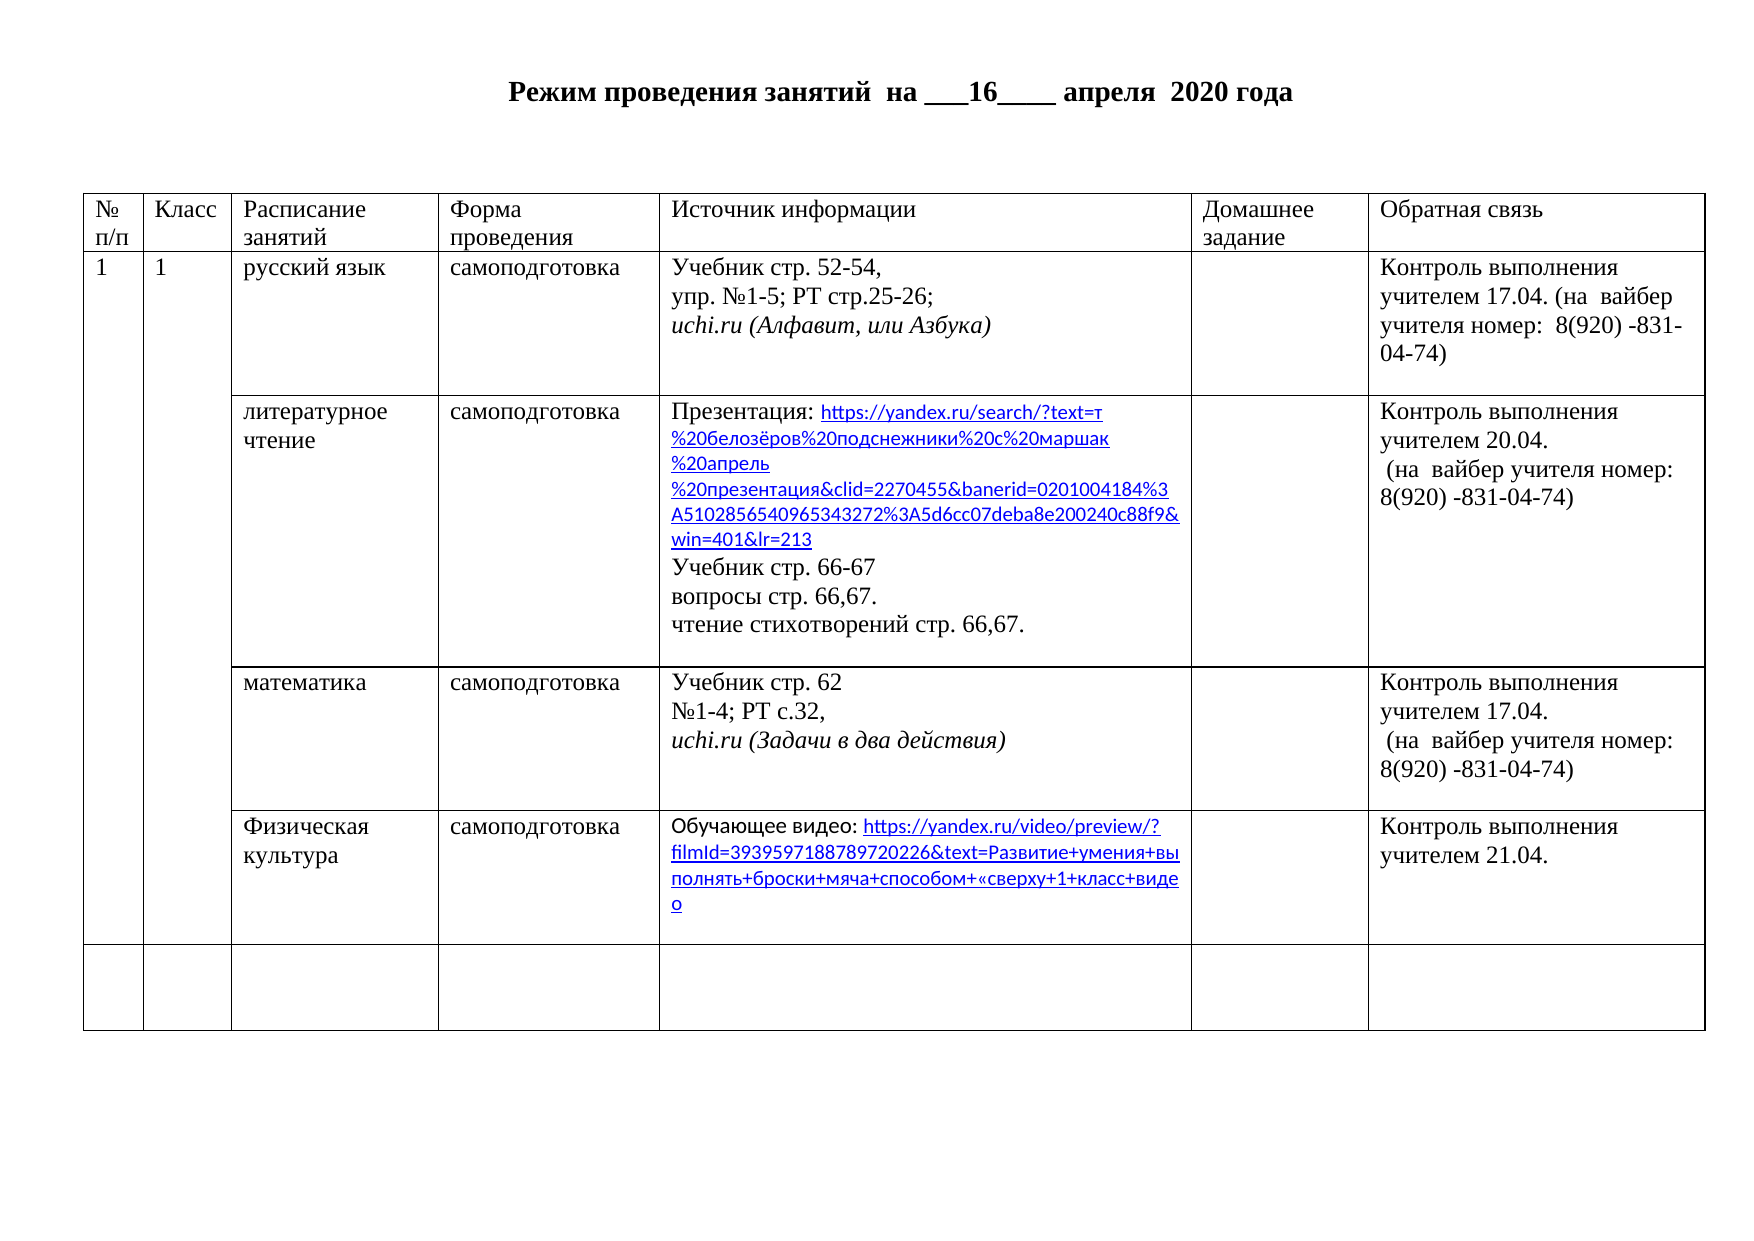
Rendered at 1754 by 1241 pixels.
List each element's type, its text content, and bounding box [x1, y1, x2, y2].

table_header Обратная связь [1369, 194, 1704, 251]
table_cell Учебник стр. 52-54, упр. №1-5; РТ стр.25-26; uchi.ru (Алфавит, или Азбука) [660, 252, 1191, 395]
table_cell [232, 945, 438, 1030]
table_cell [1369, 945, 1704, 1030]
table_cell самоподготовка [439, 668, 659, 810]
table_cell самоподготовка [439, 811, 659, 944]
table_cell Контроль выполнения учителем 17.04. (на вайбер учителя номер: 8(920) -831-04-74) [1369, 252, 1704, 395]
text Режим проведения занятий на ___16____ апреля 2020 года [118, 74, 1683, 107]
table_cell [144, 945, 231, 1030]
table_cell русский язык [232, 252, 438, 395]
table_cell Презентация: https://yandex.ru/search/?text=т%20белозёров%20подснежники%20с%20маршак%20апрель%20презентация&clid=2270455&banerid=0201004184%3A5102856540965343272%3A5d6cc07deba8e200240c88f9&win=401&lr=213 Учебник стр. 66-67 вопросы стр. 66,67. чтение стихотворений стр. 66,67. [660, 396, 1191, 666]
table_cell 1 [144, 252, 231, 944]
table_cell [1192, 811, 1368, 944]
table_cell Контроль выполнения учителем 21.04. [1369, 811, 1704, 944]
table_cell самоподготовка [439, 396, 659, 666]
table_cell Физическая культура [232, 811, 438, 944]
table_cell Контроль выполнения учителем 20.04. (на вайбер учителя номер: 8(920) -831-04-74) [1369, 396, 1704, 666]
table_cell Учебник стр. 62 №1-4; РТ с.32, uchi.ru (Задачи в два действия) [660, 668, 1191, 810]
table_header № п/п [84, 194, 143, 251]
table_cell [84, 945, 143, 1030]
table_cell [1192, 668, 1368, 810]
table_header Источник информации [660, 194, 1191, 251]
table_header Расписание занятий [232, 194, 438, 251]
table_header Класс [144, 194, 231, 251]
table_cell [660, 945, 1191, 1030]
table_cell математика [232, 668, 438, 810]
table_cell Контроль выполнения учителем 17.04. (на вайбер учителя номер: 8(920) -831-04-74) [1369, 668, 1704, 810]
table_cell самоподготовка [439, 252, 659, 395]
table_cell [439, 945, 659, 1030]
table_cell литературное чтение [232, 396, 438, 666]
table_header Форма проведения [439, 194, 659, 251]
table_cell [1192, 252, 1368, 395]
table_cell 1 [84, 252, 143, 944]
table_cell Обучающее видео: https://yandex.ru/video/preview/?filmId=3939597188789720226&text=Развитие+умения+выполнять+броски+мяча+способом+«сверху+1+класс+видео [660, 811, 1191, 944]
table_cell [1192, 396, 1368, 666]
table_cell [1192, 945, 1368, 1030]
table_header Домашнее задание [1192, 194, 1368, 251]
